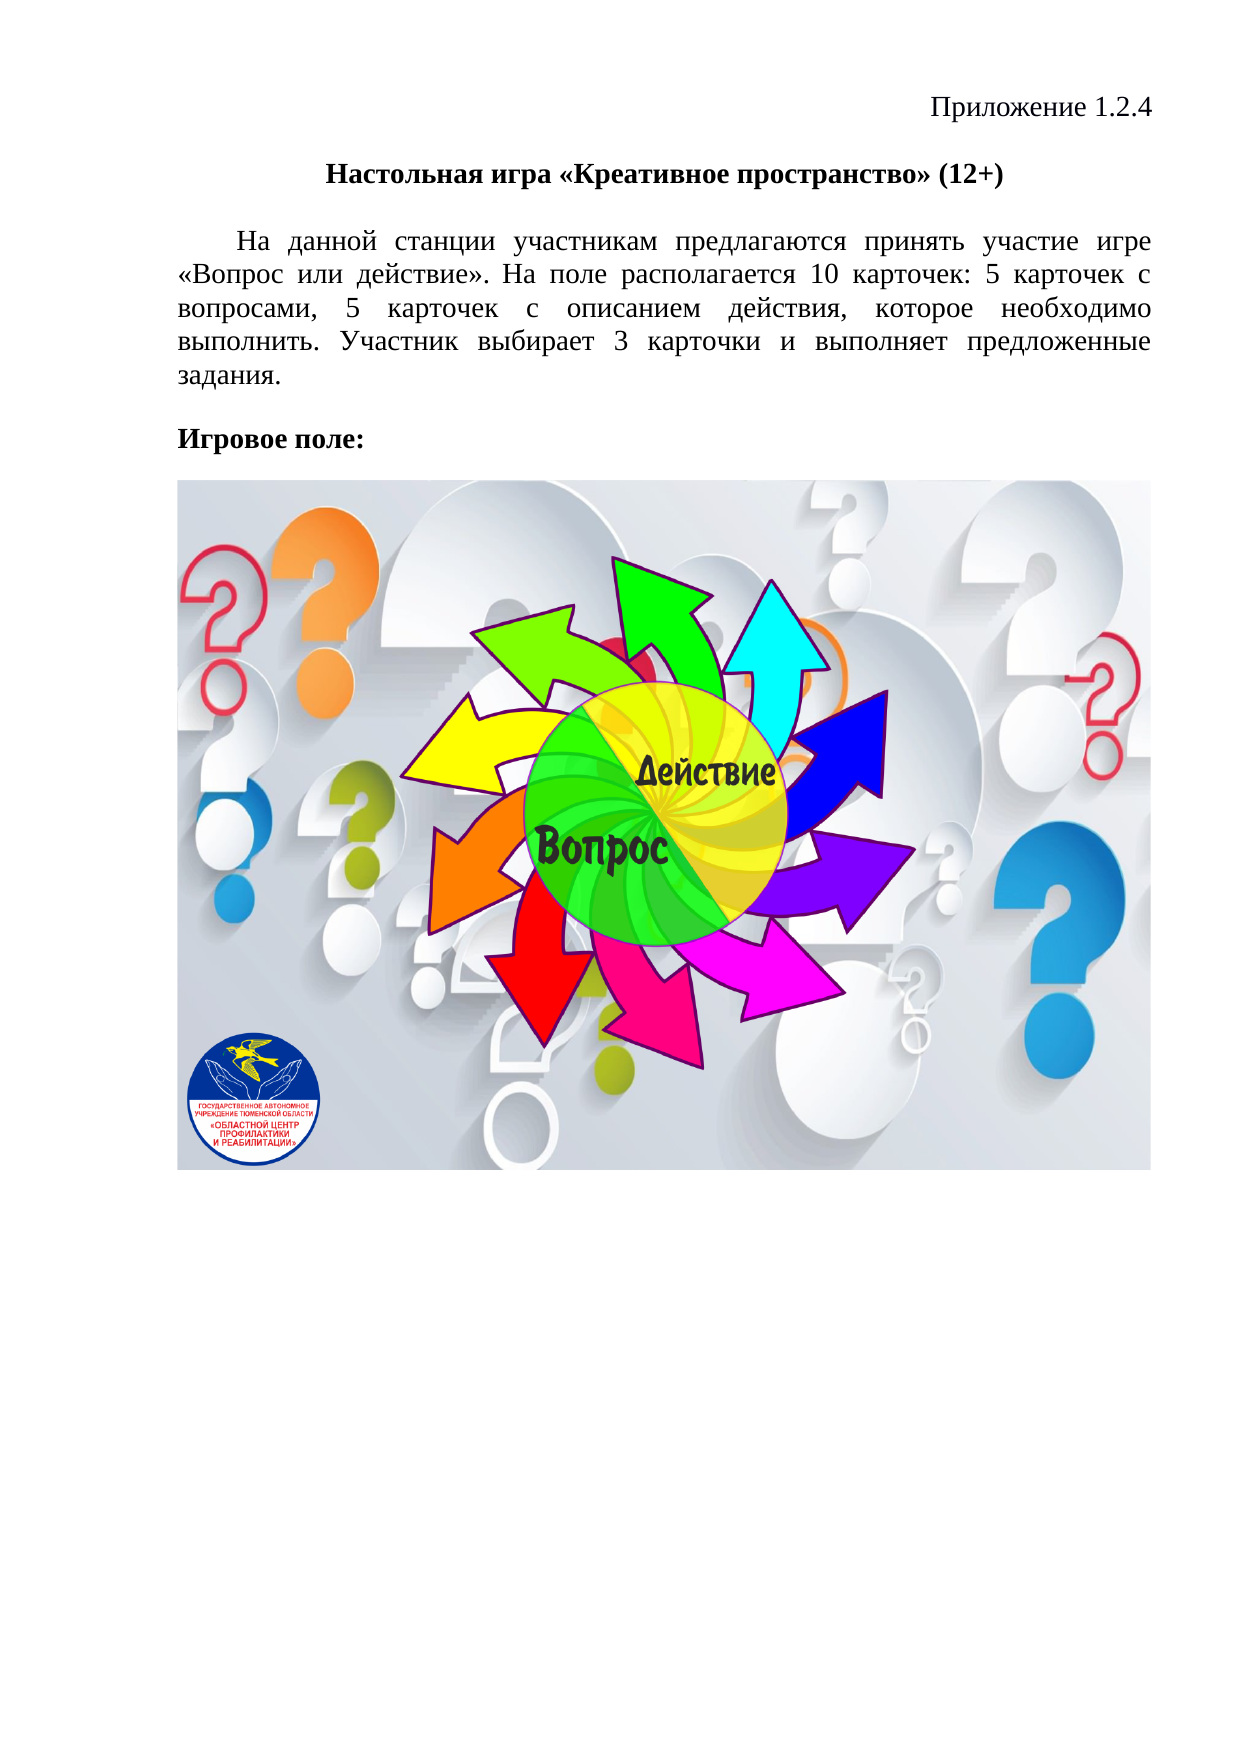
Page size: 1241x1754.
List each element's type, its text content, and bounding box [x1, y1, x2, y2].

text Настольная игра «Креативное пространство» (12+) [177, 156, 1152, 189]
text На данной станции участникам предлагаются принять участие игре «Вопрос или действие». На поле располагается 10 карточек: 5 карточек с вопросами, 5 карточек с описанием действия, которое необходимо выполнить. Участник выбирает 3 карточки и выполняет предложенные задания. [177, 223, 1152, 391]
text Игровое поле: [177, 421, 1152, 454]
text Приложение 1.2.4 [177, 89, 1152, 122]
picture [177, 480, 1151, 1170]
